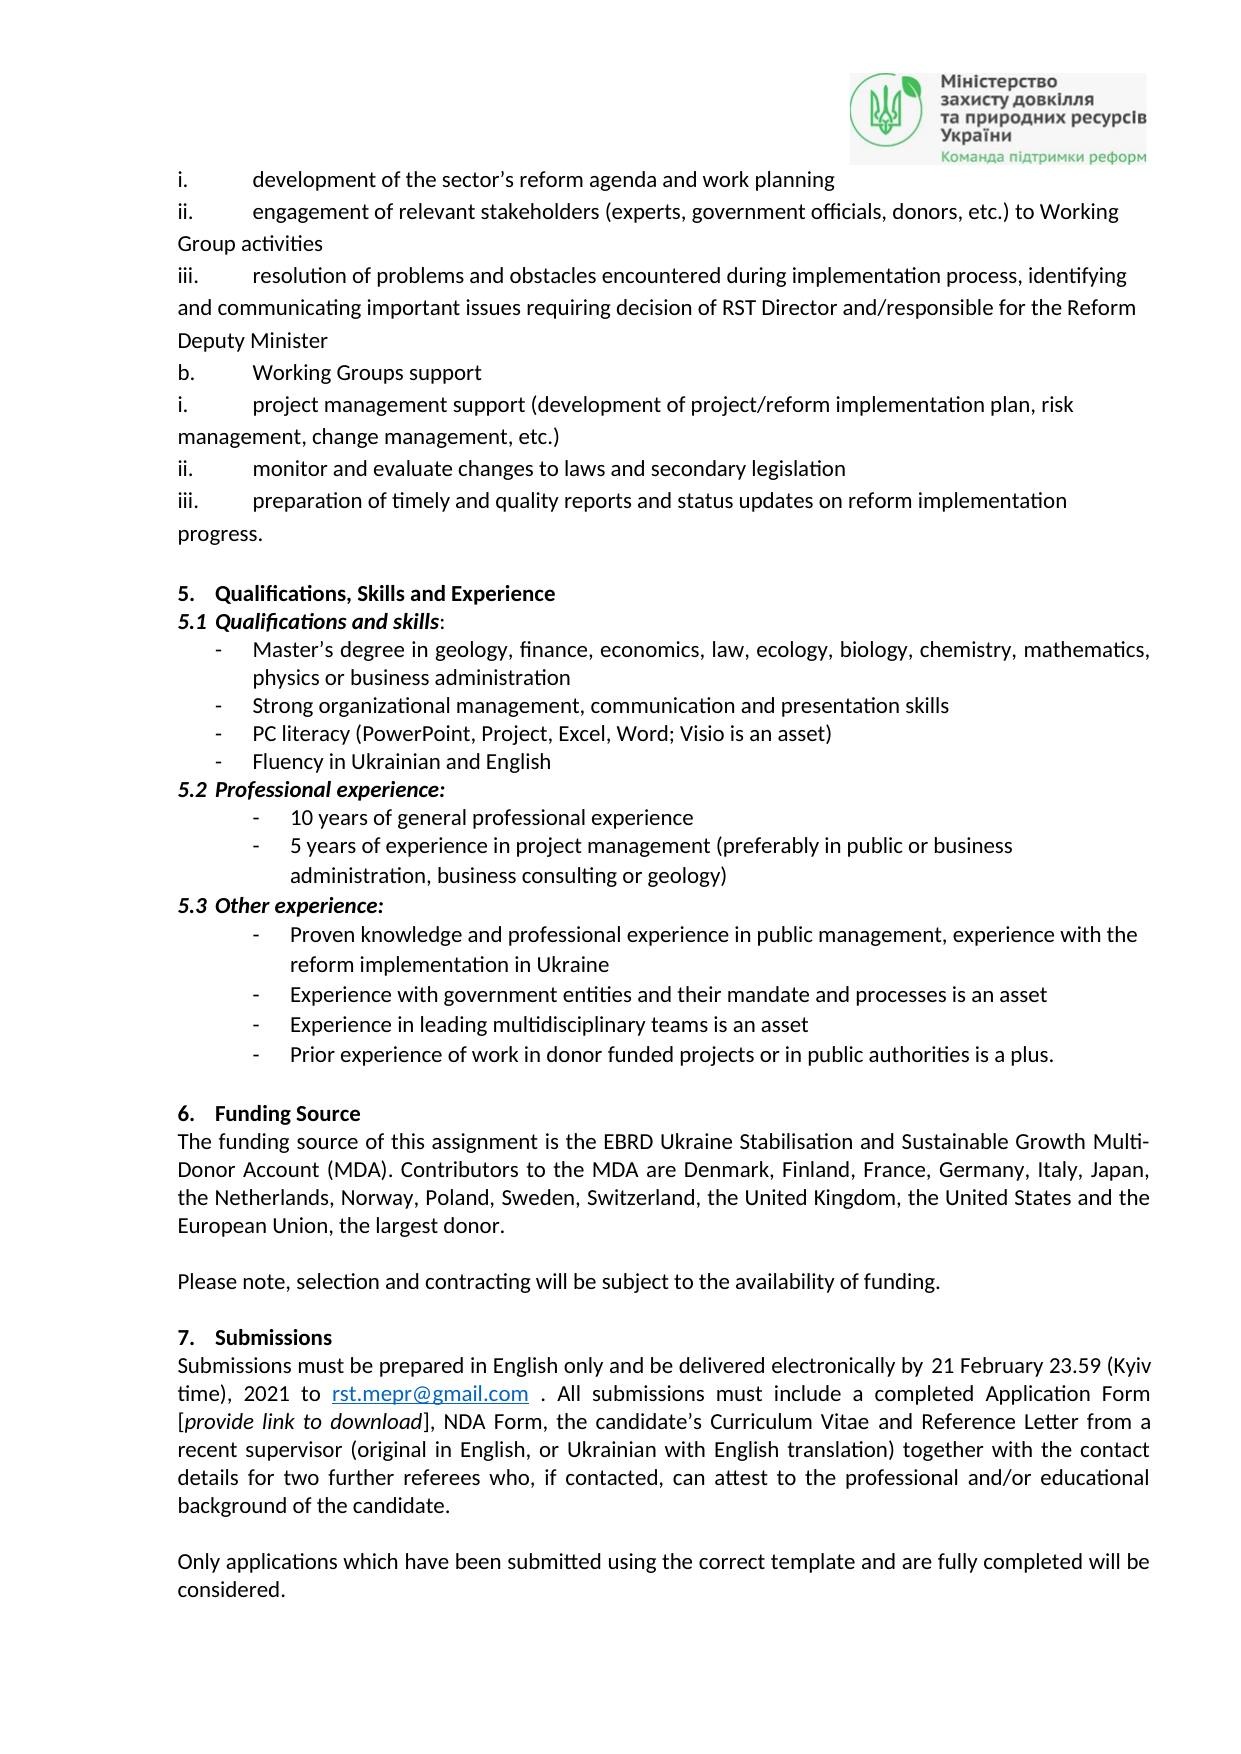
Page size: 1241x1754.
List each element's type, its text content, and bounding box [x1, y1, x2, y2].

list Master’s degree in geology, finance, economics, law, ecology, biology, chemistry, mathematics, physics or business administration [215, 635, 1152, 691]
list 5 years of experience in project management (preferably in public or business administration, business consulting or geology) [252, 831, 1152, 889]
list Prior experience of work in donor funded projects or in public authorities is a plus. [252, 1041, 1152, 1068]
text b. Working Groups support [177, 358, 1152, 386]
list Funding Source [177, 1099, 1152, 1127]
text ii. engagement of relevant stakeholders (experts, government officials, donors, etc.) to Working Group activities [177, 197, 1152, 257]
text iii. resolution of problems and obstacles encountered during implementation process, identifying and communicating important issues requiring decision of RST Director and/responsible for the Reform Deputy Minister [177, 261, 1152, 354]
list PC literacy (PowerPoint, Project, Excel, Word; Visio is an asset) [215, 719, 1152, 747]
list Strong organizational management, communication and presentation skills [215, 691, 1152, 719]
list 10 years of general professional experience [252, 803, 1152, 831]
list Other experience: [177, 892, 1152, 920]
text i. project management support (development of project/reform implementation plan, risk management, change management, etc.) [177, 390, 1152, 450]
list Professional experience: [177, 775, 1152, 803]
list Experience with government entities and their mandate and processes is an asset [252, 980, 1152, 1008]
text ii. monitor and evaluate changes to laws and secondary legislation [177, 454, 1152, 482]
text i. development of the sector’s reform agenda and work planning [177, 165, 1152, 193]
list Experience in leading multidisciplinary teams is an asset [252, 1010, 1152, 1038]
list Fluency in Ukrainian and English [215, 747, 1152, 775]
list Proven knowledge and professional experience in public management, experience with the reform implementation in Ukraine [252, 920, 1152, 978]
text iii. preparation of timely and quality reports and status updates on reform implementation progress. [177, 487, 1152, 547]
picture [849, 73, 1147, 165]
text Only applications which have been submitted using the correct template and are fully completed will be considered. [177, 1547, 1152, 1603]
list Qualifications, Skills and Experience [177, 579, 1152, 607]
list Submissions [177, 1323, 1152, 1351]
list Qualifications and skills: [177, 607, 1152, 635]
text Please note, selection and contracting will be subject to the availability of funding. [177, 1267, 1152, 1295]
text Submissions must be prepared in English only and be delivered electronically by 21 February 23.59 (Kyiv time), 2021 to rst.mepr@gmail.com . All submissions must include a completed Application Form [provide link to download], NDA Form, the candidate’s Curriculum Vitae and Reference Letter from a recent supervisor (original in English, or Ukrainian with English translation) together with the contact details for two further referees who, if contacted, can attest to the professional and/or educational background of the candidate. [177, 1351, 1152, 1519]
text The funding source of this assignment is the EBRD Ukraine Stabilisation and Sustainable Growth Multi-Donor Account (MDA). Contributors to the MDA are Denmark, Finland, France, Germany, Italy, Japan, the Netherlands, Norway, Poland, Sweden, Switzerland, the United Kingdom, the United States and the European Union, the largest donor. [177, 1127, 1152, 1239]
